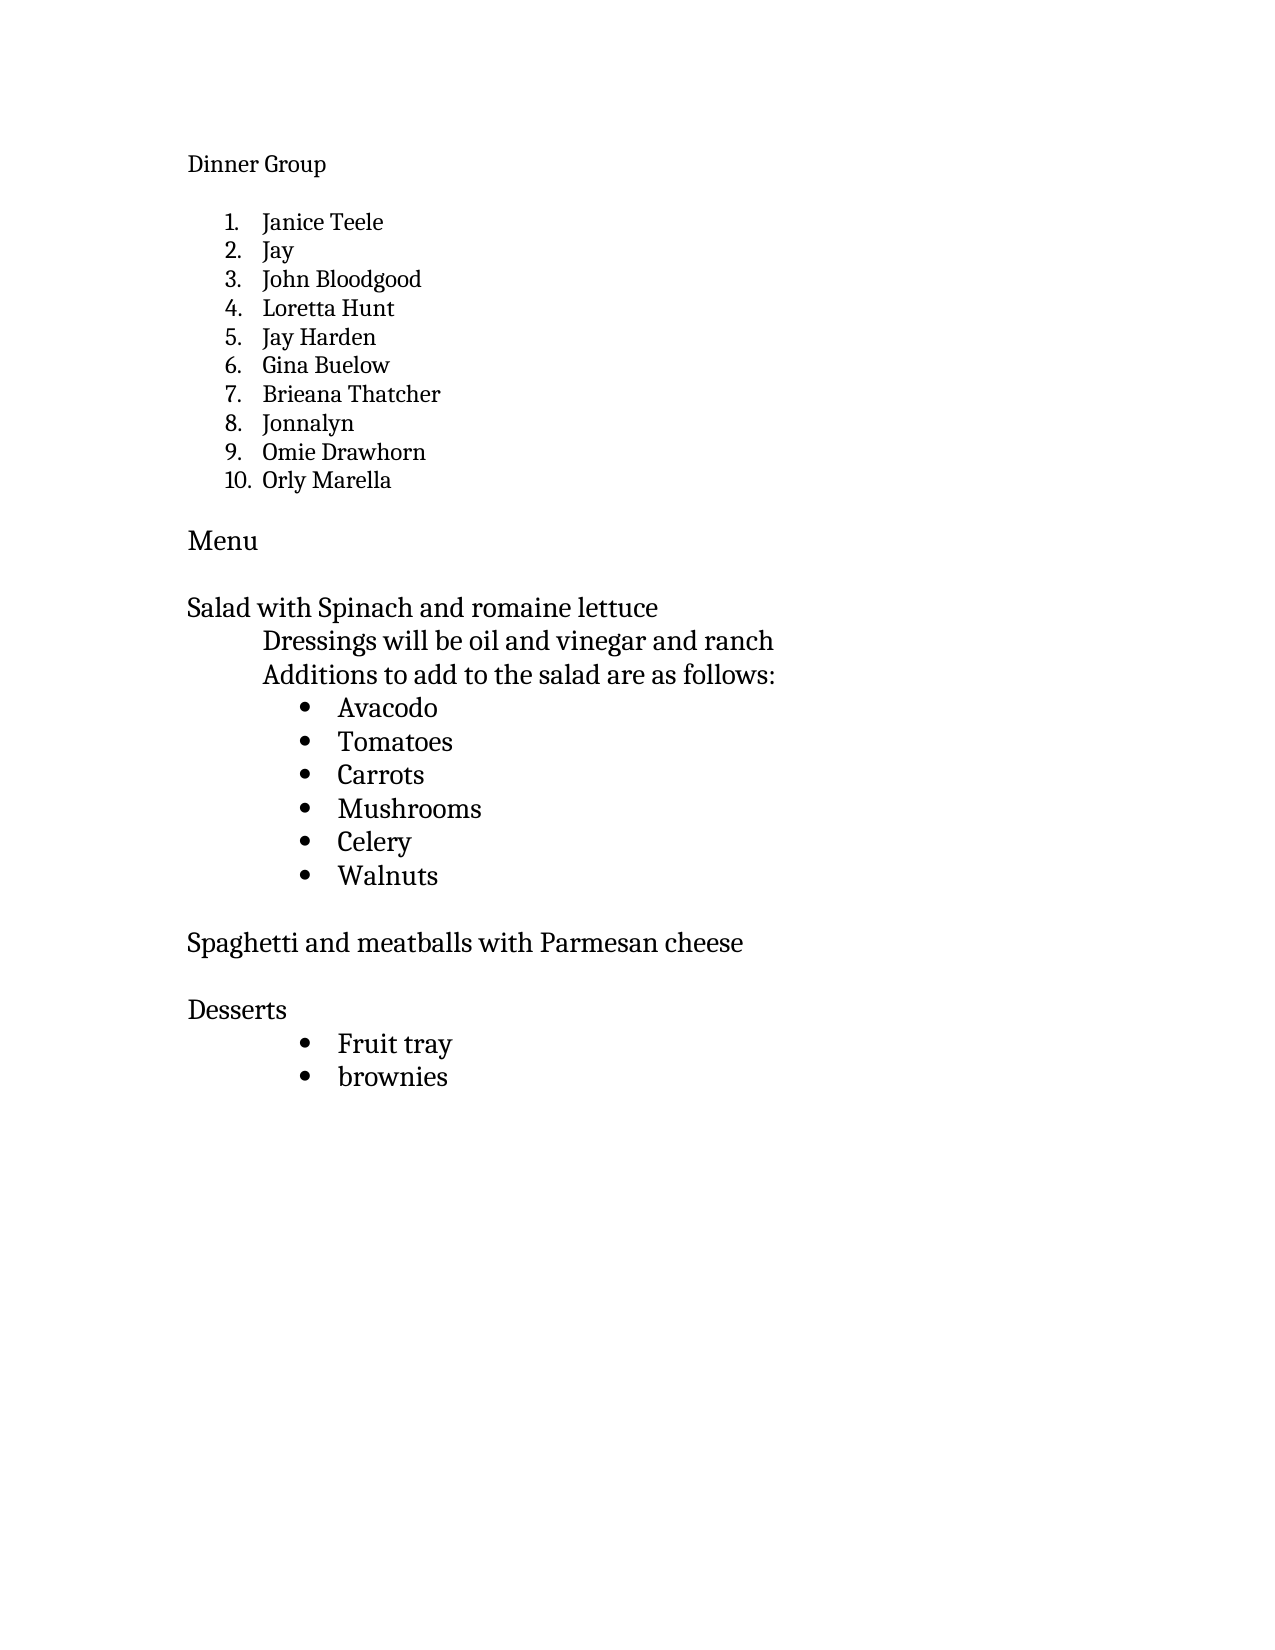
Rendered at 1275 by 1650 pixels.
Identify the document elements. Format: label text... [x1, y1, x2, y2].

text Salad with Spinach and romaine lettuce [187, 591, 1087, 624]
list Mushrooms [300, 792, 1087, 826]
list Walnuts [300, 859, 1087, 893]
text Menu [187, 524, 1087, 557]
list Jay Harden [225, 322, 1087, 351]
list Gina Buelow [225, 351, 1087, 380]
list Orly Marella [225, 466, 1087, 495]
list Jay [225, 236, 1087, 265]
list Avacodo [300, 691, 1087, 725]
list John Bloodgood [225, 265, 1087, 294]
list Janice Teele [225, 207, 1087, 236]
text Additions to add to the salad are as follows: [187, 658, 1087, 691]
text Desserts [187, 993, 1087, 1027]
list Jonnalyn [225, 409, 1087, 437]
list Celery [300, 826, 1087, 859]
text Spaghetti and meatballs with Parmesan cheese [187, 926, 1087, 960]
text Dressings will be oil and vinegar and ranch [187, 624, 1087, 658]
list Omie Drawhorn [225, 437, 1087, 466]
list Fruit tray [300, 1027, 1087, 1060]
list Tomatoes [300, 725, 1087, 758]
text Dinner Group [187, 150, 1087, 179]
list Carrots [300, 758, 1087, 792]
list brownies [300, 1060, 1087, 1094]
list Brieana Thatcher [225, 380, 1087, 409]
list Loretta Hunt [225, 294, 1087, 322]
